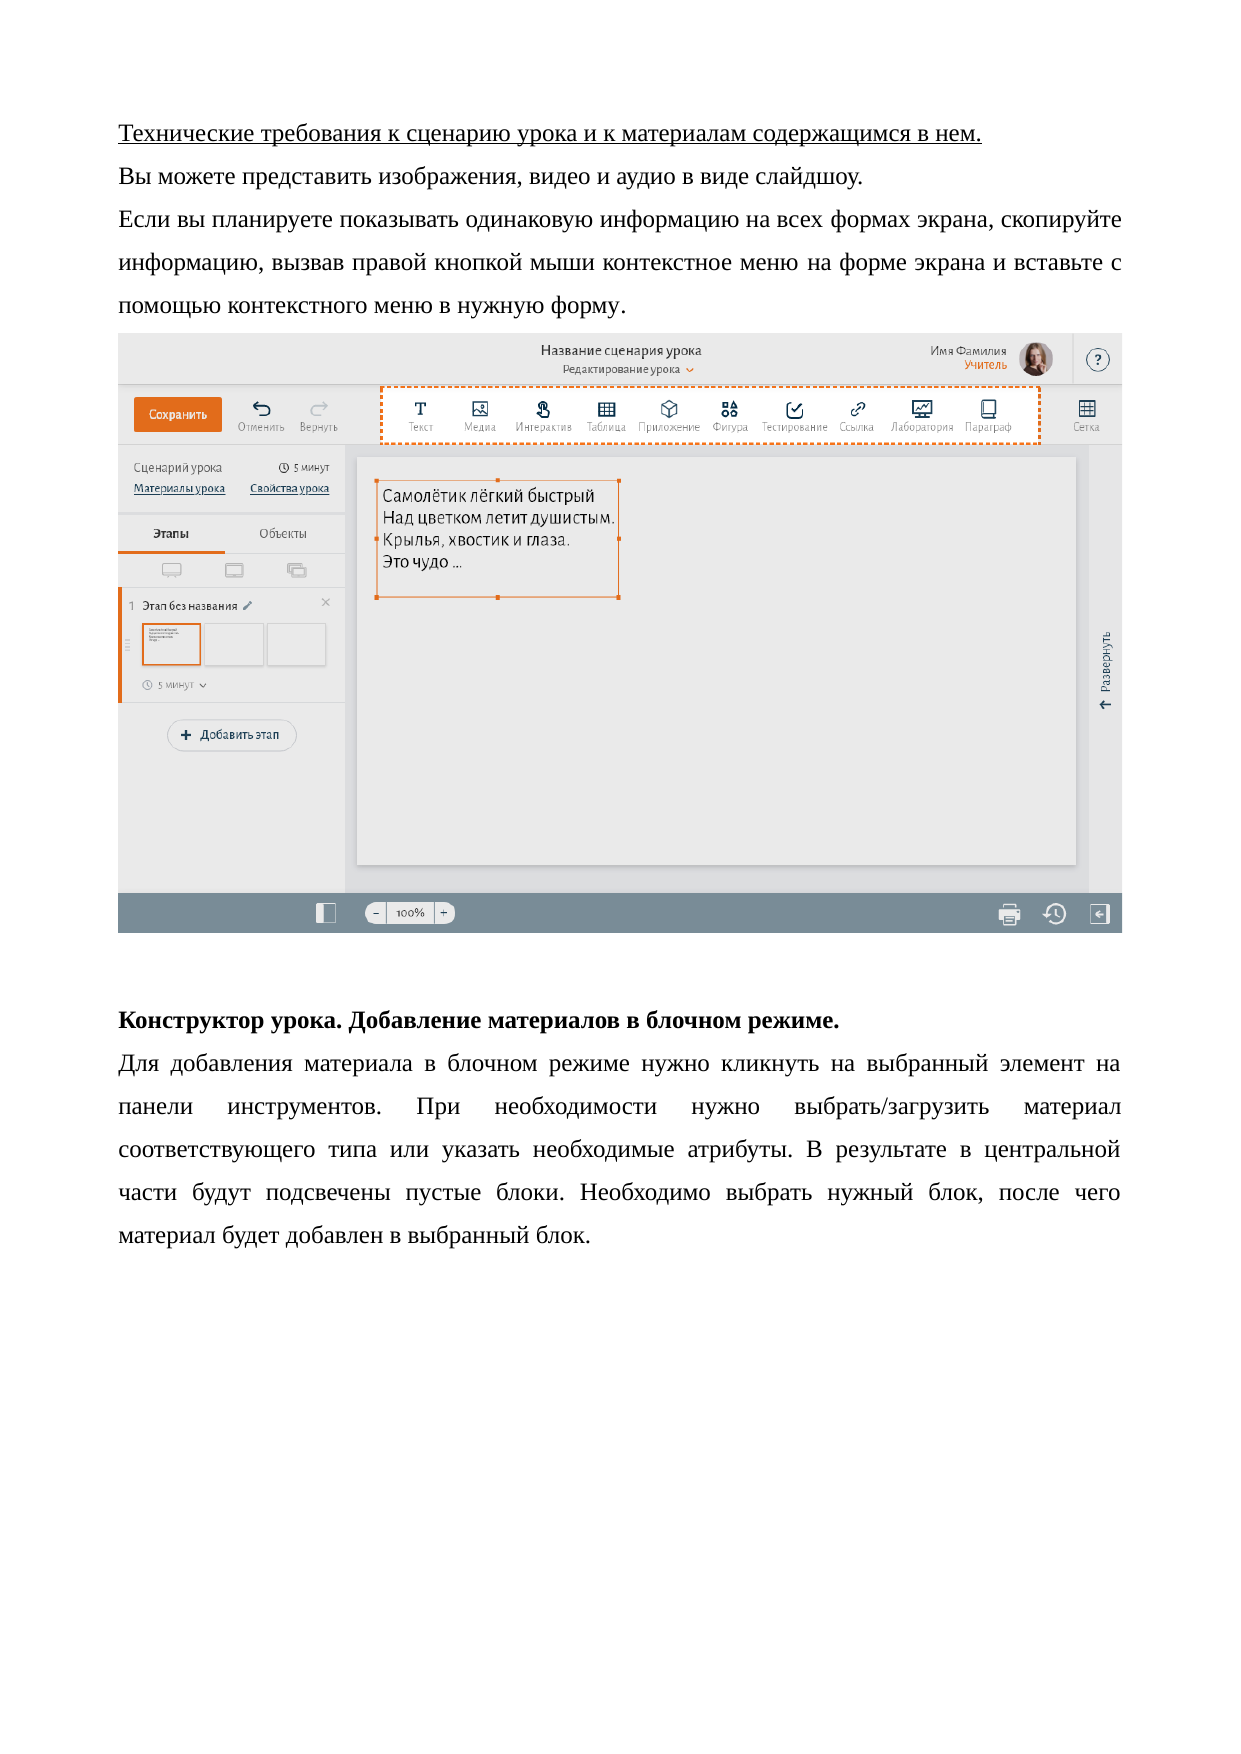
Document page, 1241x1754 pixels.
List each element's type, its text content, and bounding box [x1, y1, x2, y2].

text Для добавления материала в блочном режиме нужно кликнуть на выбранный элемент на панели инструментов. При необходимости нужно выбрать/загрузить материал соответствующего типа или указать необходимые атрибуты. В результате в центральной части будут подсвечены пустые блоки. Необходимо выбрать нужный блок, после чего материал будет добавлен в выбранный блок. [118, 1048, 1122, 1249]
text Вы можете представить изображения, видео и аудио в виде слайдшоу. [118, 161, 1122, 190]
text Технические требования к сценарию урока и к материалам содержащимся в нем. [118, 118, 1122, 147]
text Конструктор урока. Добавление материалов в блочном режиме. [118, 1005, 1122, 1033]
text Если вы планируете показывать одинаковую информацию на всех формах экрана, скопируйте информацию, вызвав правой кнопкой мыши контекстное меню на форме экрана и вставьте с помощью контекстного меню в нужную форму. [118, 204, 1122, 319]
picture [118, 333, 1123, 933]
